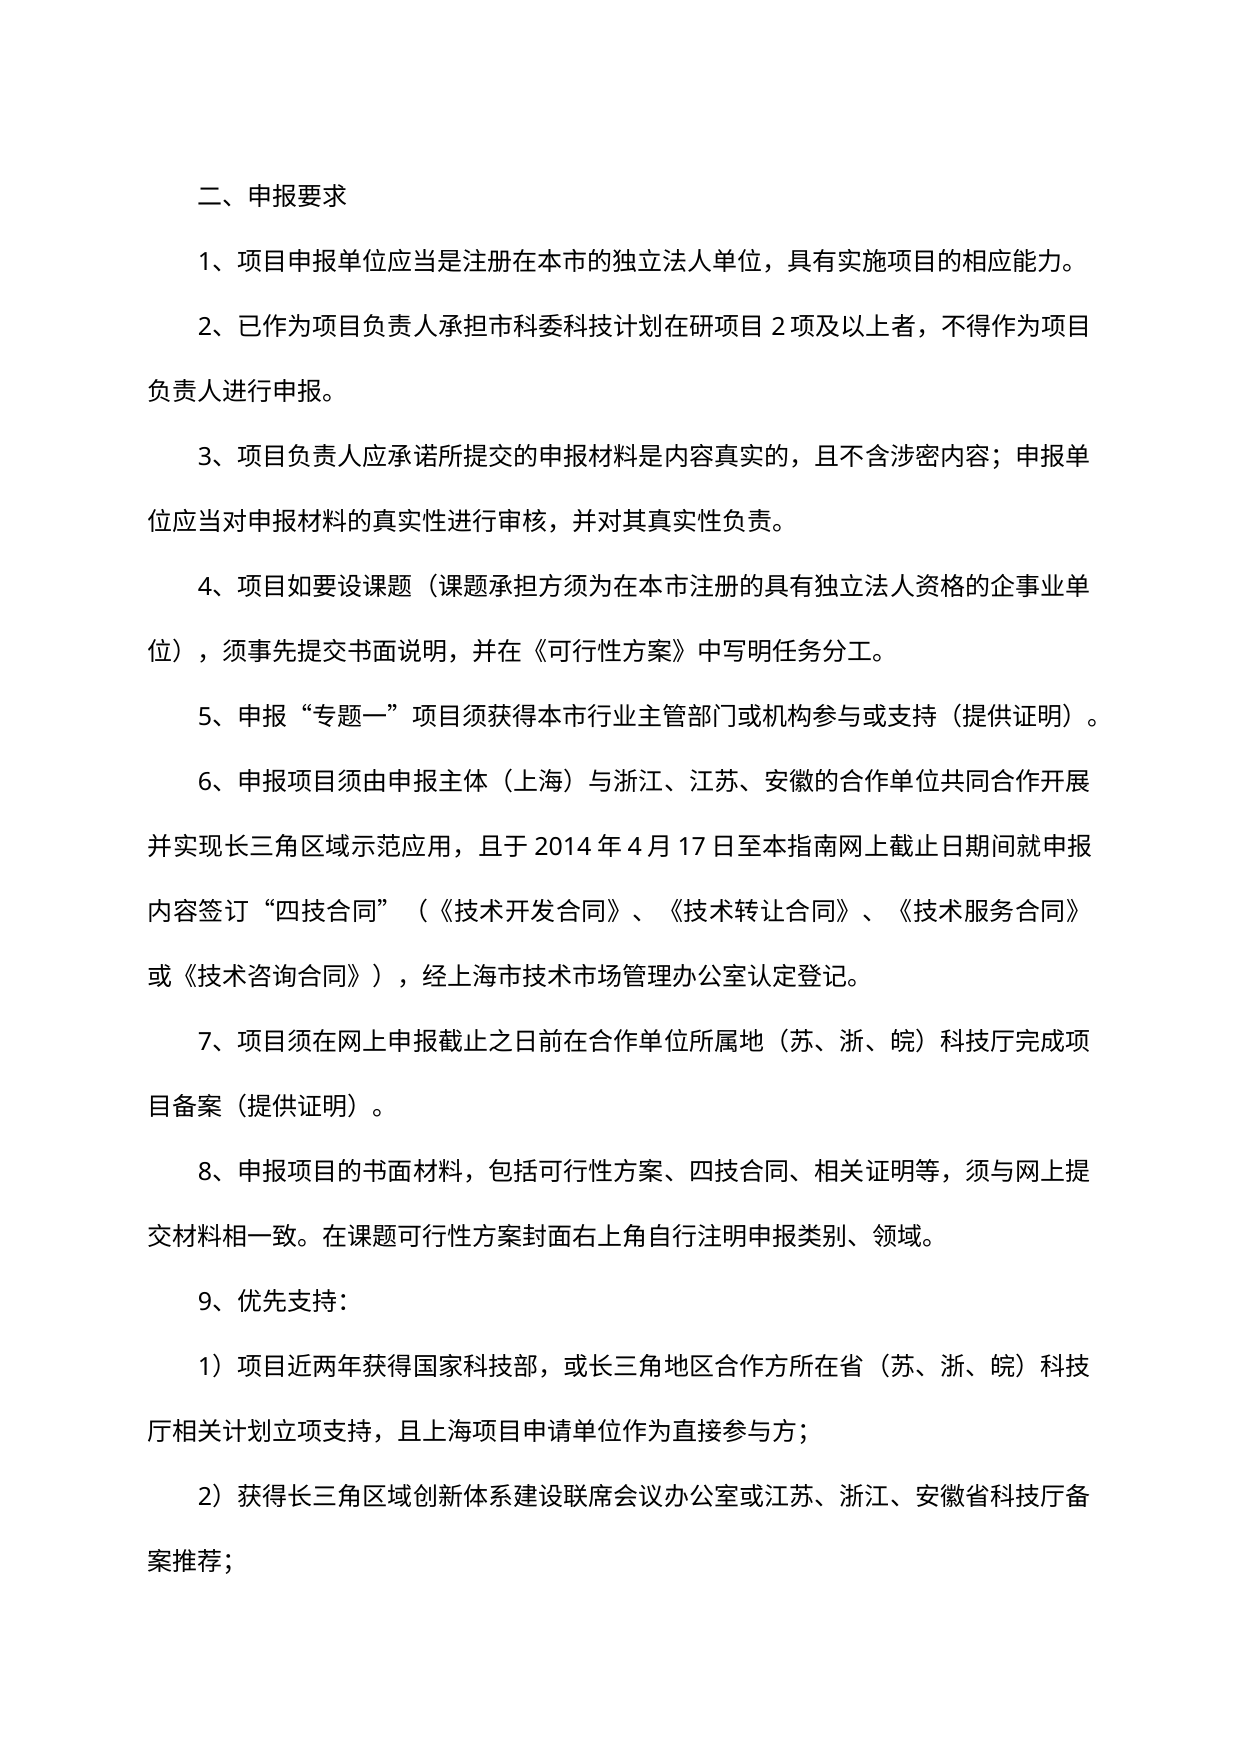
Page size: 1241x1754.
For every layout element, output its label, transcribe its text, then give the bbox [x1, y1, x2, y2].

text 8、申报项目的书面材料，包括可行性方案、四技合同、相关证明等，须与网上提交材料相一致。在课题可行性方案封面右上角自行注明申报类别、领域。 [148, 1137, 1092, 1267]
text 2）获得长三角区域创新体系建设联席会议办公室或江苏、浙江、安徽省科技厅备案推荐； [148, 1462, 1092, 1592]
text 1）项目近两年获得国家科技部，或长三角地区合作方所在省（苏、浙、皖）科技厅相关计划立项支持，且上海项目申请单位作为直接参与方； [148, 1332, 1092, 1462]
text 6、申报项目须由申报主体（上海）与浙江、江苏、安徽的合作单位共同合作开展 并实现长三角区域示范应用，且于2014年4月17日至本指南网上截止日期间就申报内容签订“四技合同”（《技术开发合同》、《技术转让合同》、《技术服务合同》或《技术咨询合同》），经上海市技术市场管理办公室认定登记。 [148, 747, 1092, 1007]
text 1、项目申报单位应当是注册在本市的独立法人单位，具有实施项目的相应能力。 [148, 227, 1092, 292]
text 5、申报“专题一”项目须获得本市行业主管部门或机构参与或支持（提供证明）。 [148, 682, 1092, 747]
text 2、已作为项目负责人承担市科委科技计划在研项目2项及以上者，不得作为项目负责人进行申报。 [148, 292, 1092, 422]
text 二、申报要求 [148, 162, 1092, 227]
text 9、优先支持： [148, 1267, 1092, 1332]
text 3、项目负责人应承诺所提交的申报材料是内容真实的，且不含涉密内容；申报单位应当对申报材料的真实性进行审核，并对其真实性负责。 [148, 422, 1092, 552]
text 7、项目须在网上申报截止之日前在合作单位所属地（苏、浙、皖）科技厅完成项目备案（提供证明）。 [148, 1007, 1092, 1137]
text 4、项目如要设课题（课题承担方须为在本市注册的具有独立法人资格的企事业单位），须事先提交书面说明，并在《可行性方案》中写明任务分工。 [148, 552, 1092, 682]
